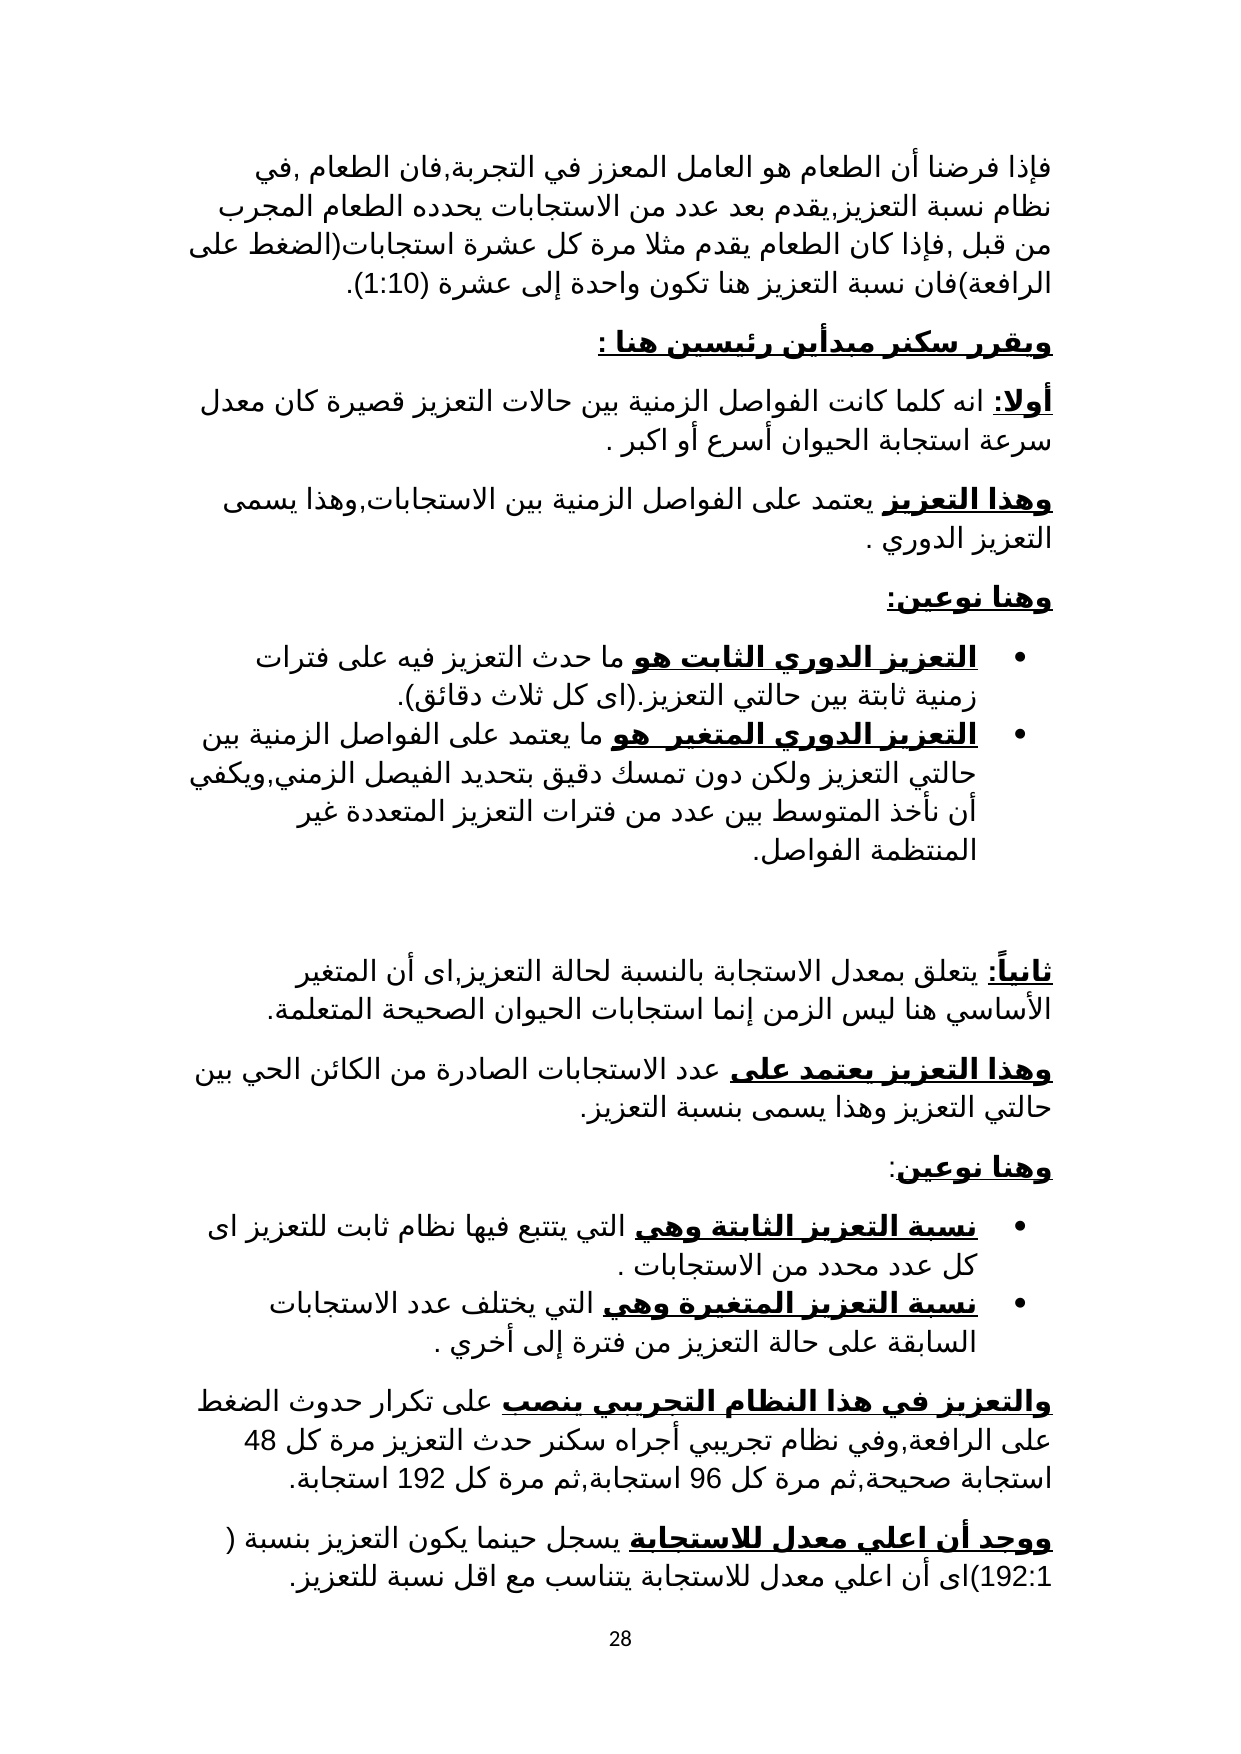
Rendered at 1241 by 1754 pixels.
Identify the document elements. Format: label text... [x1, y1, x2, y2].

text وهنا نوعين: [187, 580, 1053, 614]
text والتعزيز في هذا النظام التجريبي ينصب على تكرار حدوث الضغط على الرافعة,وفي نظام تجريبي أجراه سكنر حدث التعزيز مرة كل 48 استجابة صحيحة,ثم مرة كل 96 استجابة,ثم مرة كل 192 استجابة. [187, 1384, 1053, 1495]
text ثانياً: يتعلق بمعدل الاستجابة بالنسبة لحالة التعزيز,اى أن المتغير الأساسي هنا ليس الزمن إنما استجابات الحيوان الصحيحة المتعلمة. [187, 954, 1053, 1026]
text وهذا التعزيز يعتمد على عدد الاستجابات الصادرة من الكائن الحي بين حالتي التعزيز وهذا يسمى بنسبة التعزيز. [187, 1052, 1053, 1124]
text أولا: انه كلما كانت الفواصل الزمنية بين حالات التعزيز قصيرة كان معدل سرعة استجابة الحيوان أسرع أو اكبر . [187, 384, 1053, 456]
text ويقرر سكنر مبدأين رئيسين هنا : [187, 325, 1053, 358]
text وهنا نوعين: [187, 1150, 1053, 1183]
text ووجد أن اعلي معدل للاستجابة يسجل حينما يكون التعزيز بنسبة (192:1)اى أن اعلي معدل للاستجابة يتناسب مع اقل نسبة للتعزيز. [187, 1521, 1053, 1593]
text فإذا فرضنا أن الطعام هو العامل المعزز في التجربة,فان الطعام ,في نظام نسبة التعزيز,يقدم بعد عدد من الاستجابات يحدده الطعام المجرب من قبل ,فإذا كان الطعام يقدم مثلا مرة كل عشرة استجابات(الضغط على الرافعة)فان نسبة التعزيز هنا تكون واحدة إلى عشرة (1:10). [187, 150, 1053, 299]
list التعزيز الدوري المتغير هو ما يعتمد على الفواصل الزمنية بين حالتي التعزيز ولكن دون تمسك دقيق بتحديد الفيصل الزمني,ويكفي أن نأخذ المتوسط بين عدد من فترات التعزيز المتعددة غير المنتظمة الفواصل. [187, 717, 1015, 866]
list التعزيز الدوري الثابت هو ما حدث التعزيز فيه على فترات زمنية ثابتة بين حالتي التعزيز.(اى كل ثلاث دقائق). [187, 639, 1015, 712]
list نسبة التعزيز المتغيرة وهي التي يختلف عدد الاستجابات السابقة على حالة التعزيز من فترة إلى أخري . [187, 1286, 1015, 1359]
text وهذا التعزيز يعتمد على الفواصل الزمنية بين الاستجابات,وهذا يسمى التعزيز الدوري . [187, 482, 1053, 554]
list نسبة التعزيز الثابتة وهي التي يتتبع فيها نظام ثابت للتعزيز اى كل عدد محدد من الاستجابات . [187, 1209, 1015, 1281]
